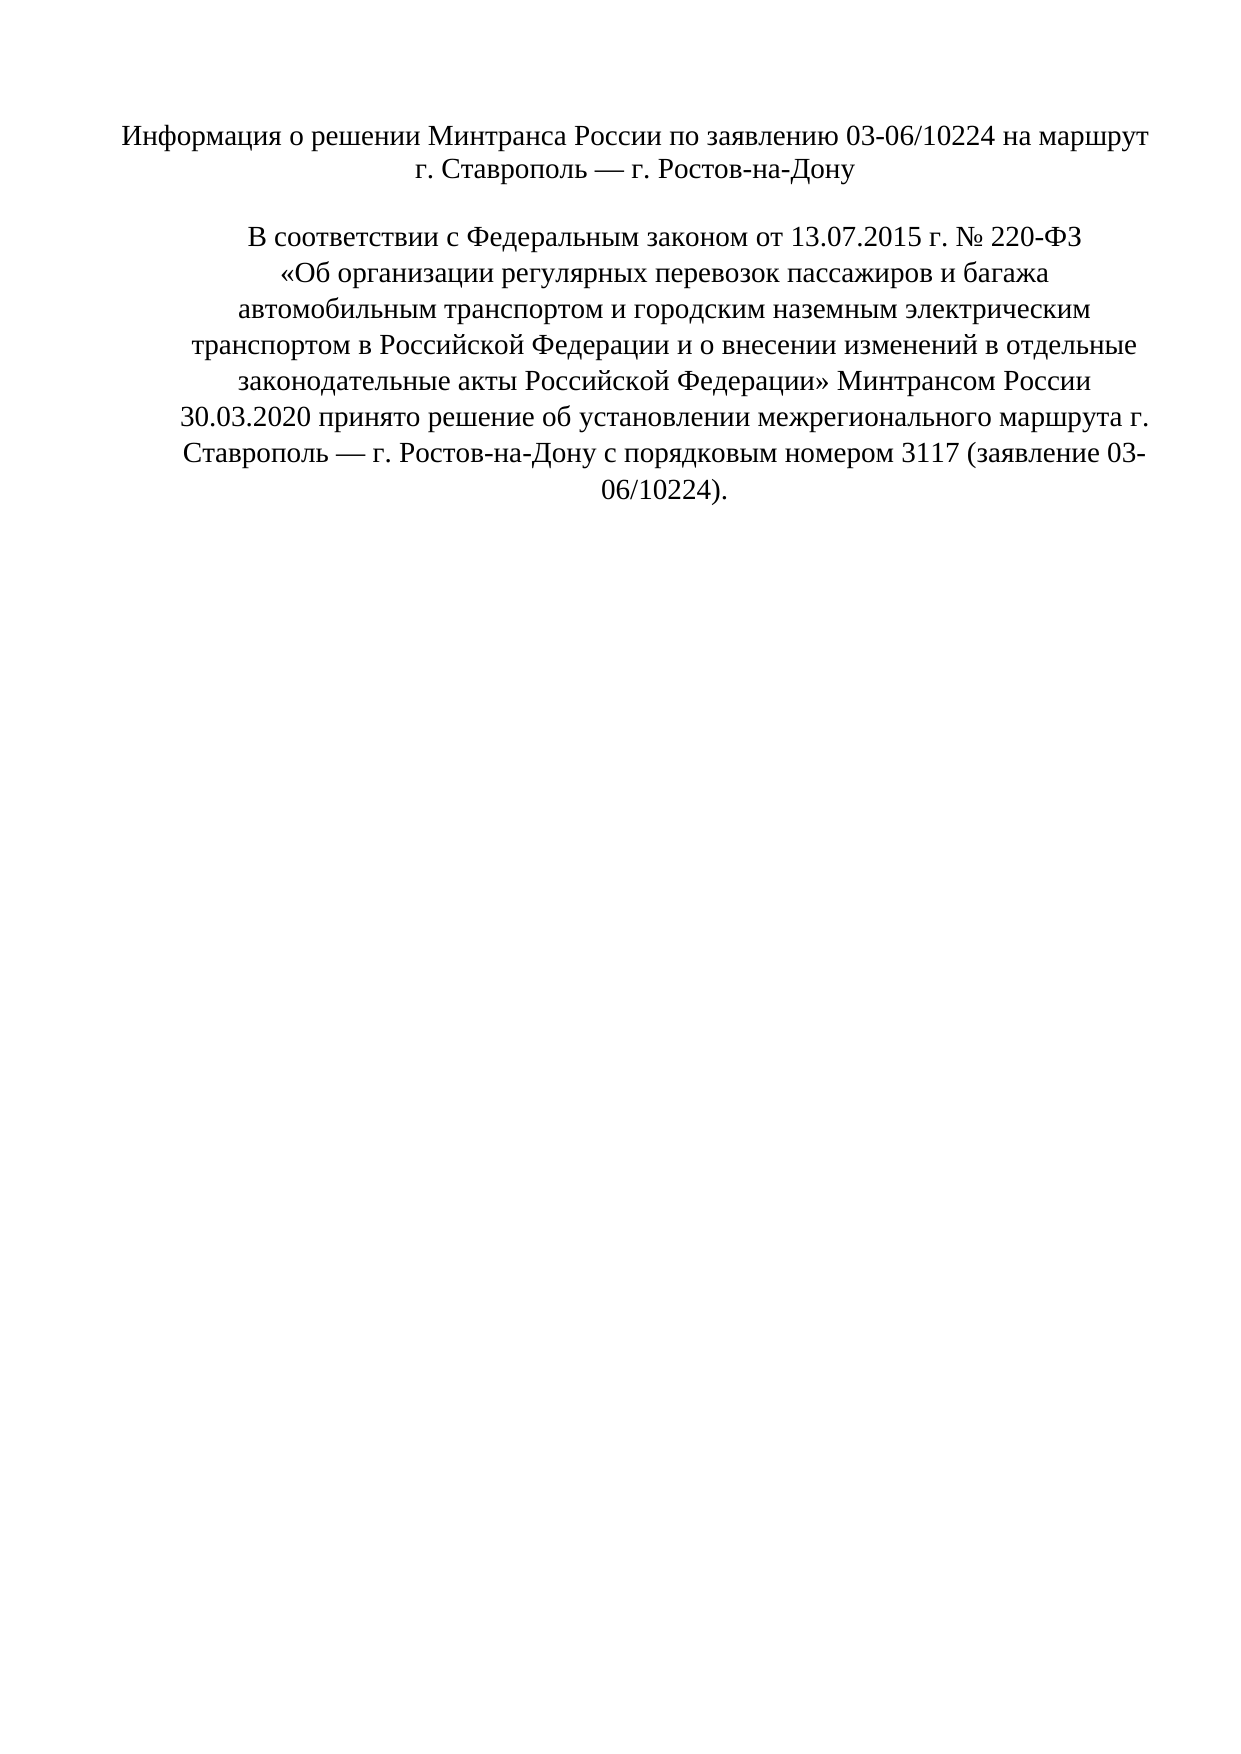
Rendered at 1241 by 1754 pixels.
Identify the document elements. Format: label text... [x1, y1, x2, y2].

text Информация о решении Минтранса России по заявлению 03-06/10224 на маршрут г. Ставрополь — г. Ростов-на-Дону [118, 118, 1152, 185]
text В соответствии с Федеральным законом от 13.07.2015 г. № 220-ФЗ «Об организации регулярных перевозок пассажиров и багажа автомобильным транспортом и городским наземным электрическим транспортом в Российской Федерации и о внесении изменений в отдельные законодательные акты Российской Федерации» Минтрансом России 30.03.2020 принято решение об установлении межрегионального маршрута г. Ставрополь — г. Ростов-на-Дону с порядковым номером 3117 (заявление 03-06/10224). [177, 219, 1152, 505]
